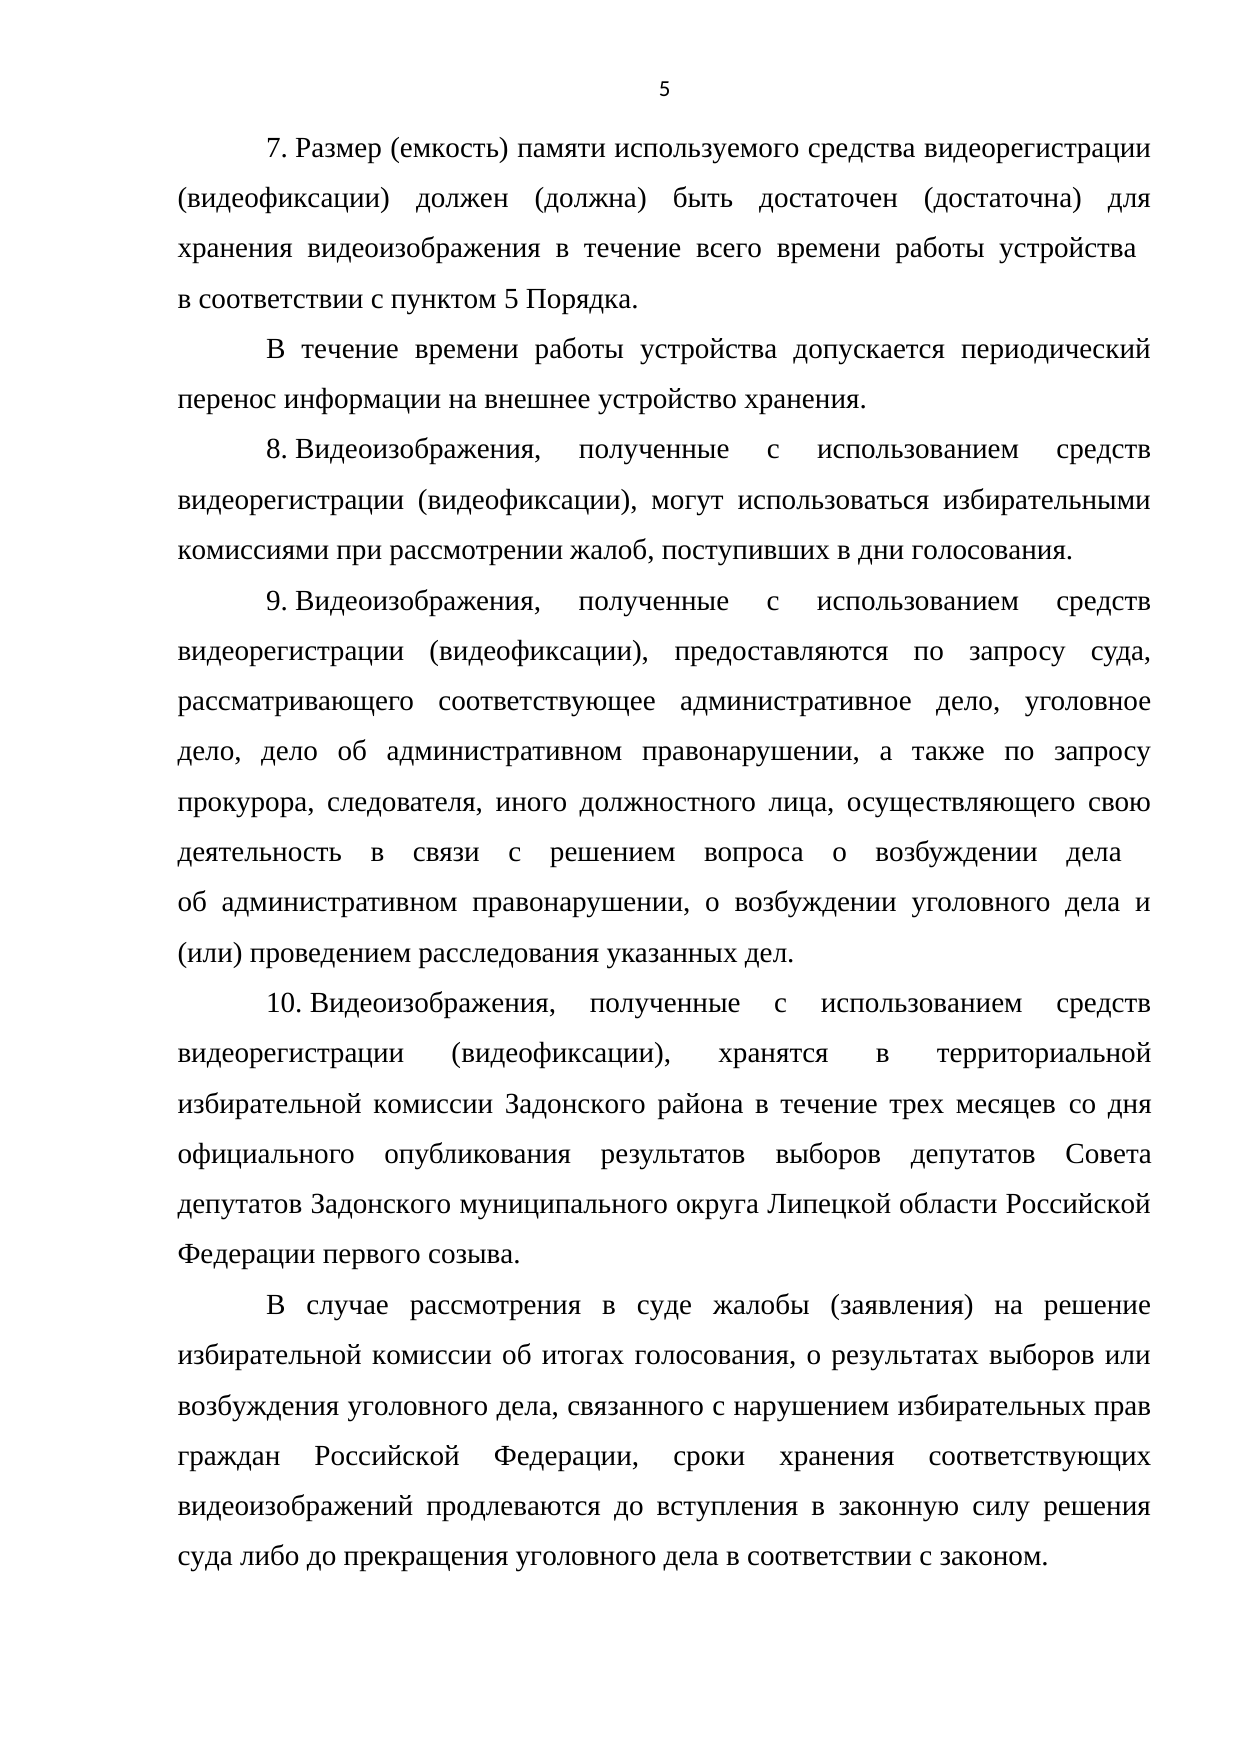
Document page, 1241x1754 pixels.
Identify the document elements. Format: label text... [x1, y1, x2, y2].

text В случае рассмотрения в суде жалобы (заявления) на решение избирательной комиссии об итогах голосования, о результатах выборов или возбуждения уголовного дела, связанного с нарушением избирательных прав граждан Российской Федерации, сроки хранения соответствующих видеоизображений продлеваются до вступления в законную силу решения суда либо до прекращения уголовного дела в соответствии с законом. [177, 1287, 1152, 1572]
text 10. Видеоизображения, полученные с использованием средств видеорегистрации (видеофиксации), хранятся в территориальной избирательной комиссии Задонского района в течение трех месяцев со дня официального опубликования результатов выборов депутатов Совета депутатов Задонского муниципального округа Липецкой области Российской Федерации первого созыва. [177, 985, 1152, 1270]
text 9. Видеоизображения, полученные с использованием средств видеорегистрации (видеофиксации), предоставляются по запросу суда, рассматривающего соответствующее административное дело, уголовное дело, дело об административном правонарушении, а также по запросу прокурора, следователя, иного должностного лица, осуществляющего свою деятельность в связи с решением вопроса о возбуждении дела об административном правонарушении, о возбуждении уголовного дела и (или) проведением расследования указанных дел. [177, 583, 1152, 968]
text 7. Размер (емкость) памяти используемого средства видеорегистрации (видеофиксации) должен (должна) быть достаточен (достаточна) для хранения видеоизображения в течение всего времени работы устройства в соответствии с пунктом 5 Порядка. [177, 130, 1152, 314]
text 8. Видеоизображения, полученные с использованием средств видеорегистрации (видеофиксации), могут использоваться избирательными комиссиями при рассмотрении жалоб, поступивших в дни голосования. [177, 432, 1152, 566]
text В течение времени работы устройства допускается периодический перенос информации на внешнее устройство хранения. [177, 331, 1152, 415]
